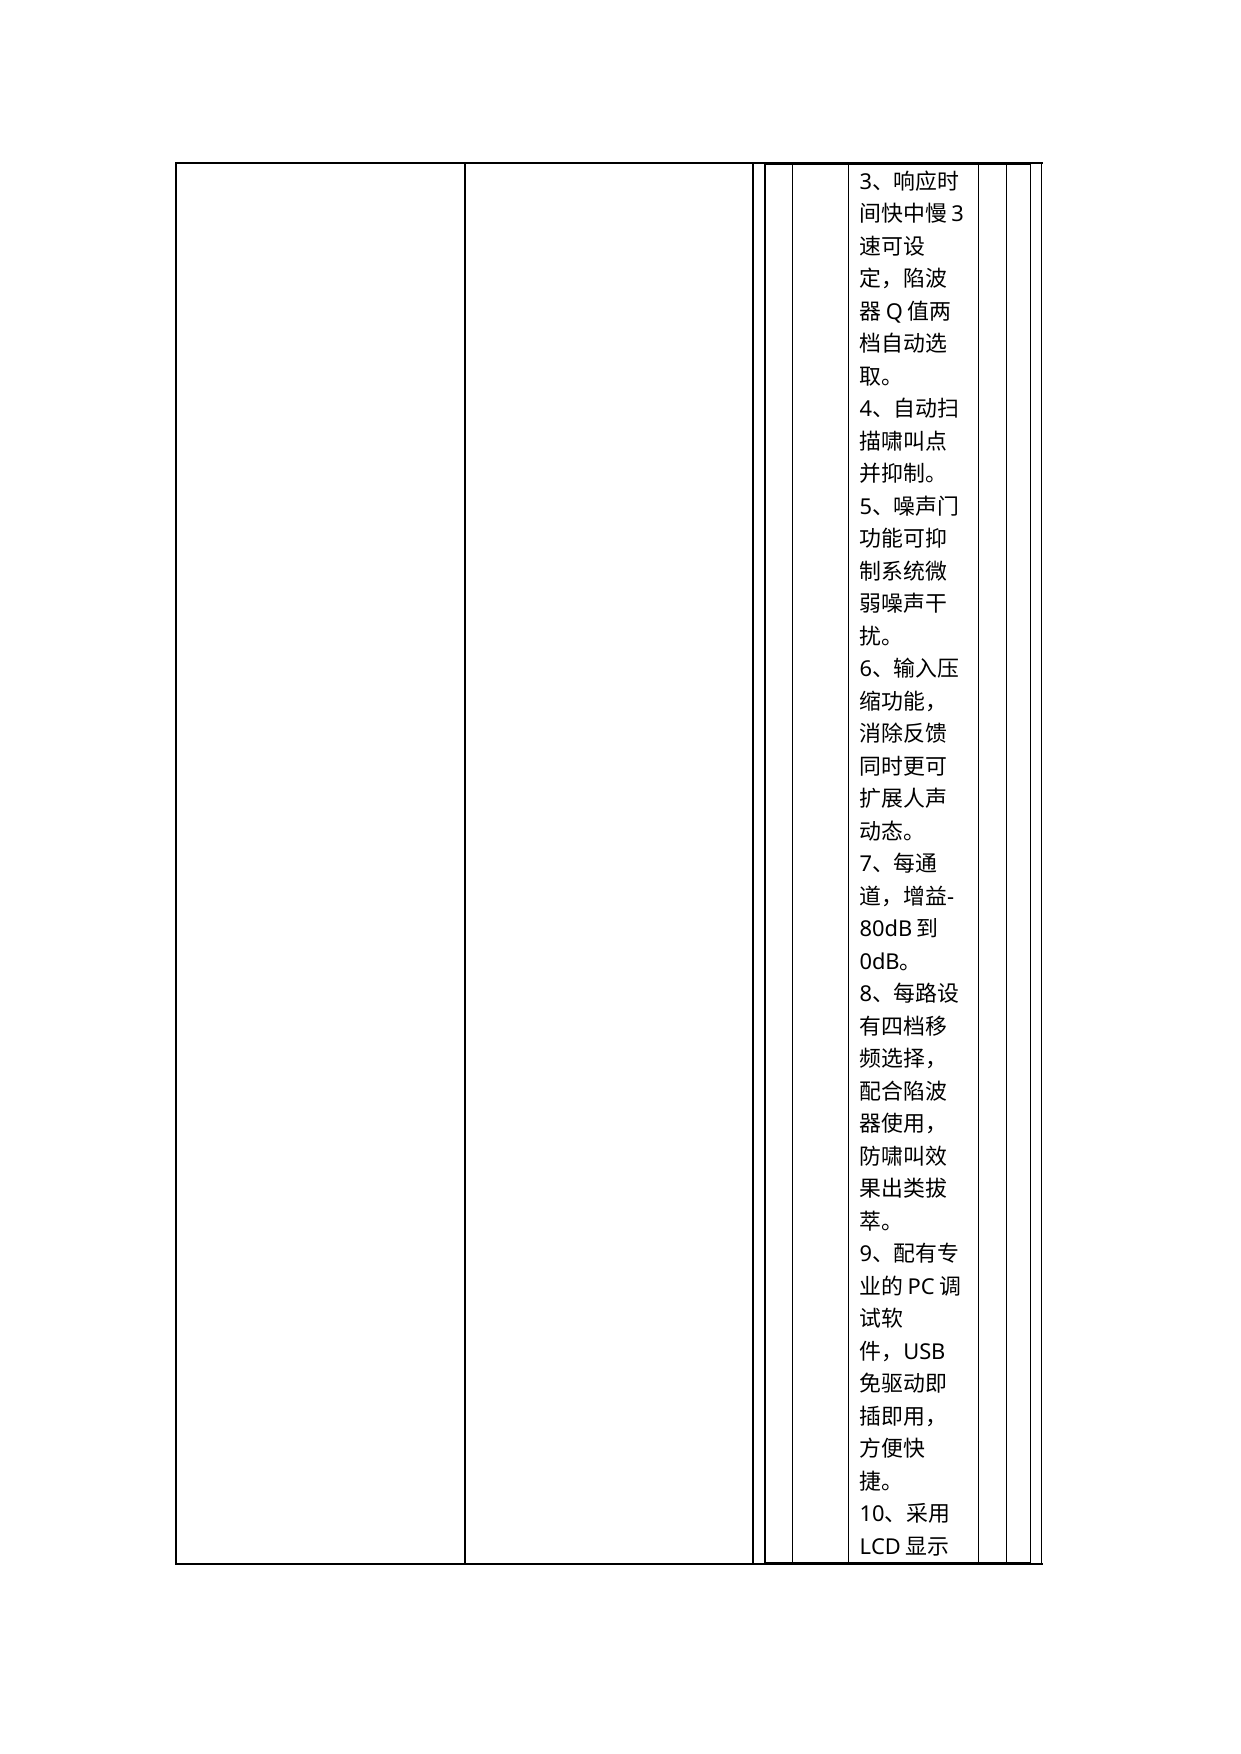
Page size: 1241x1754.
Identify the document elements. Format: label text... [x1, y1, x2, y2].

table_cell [1007, 165, 1030, 1562]
table_cell ▲ [466, 164, 752, 1563]
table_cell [766, 165, 792, 1562]
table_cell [793, 165, 848, 1562]
table_cell 1 [177, 164, 464, 1563]
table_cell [754, 164, 764, 1563]
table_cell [1031, 164, 1041, 1563]
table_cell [979, 165, 1006, 1562]
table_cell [849, 165, 978, 1562]
